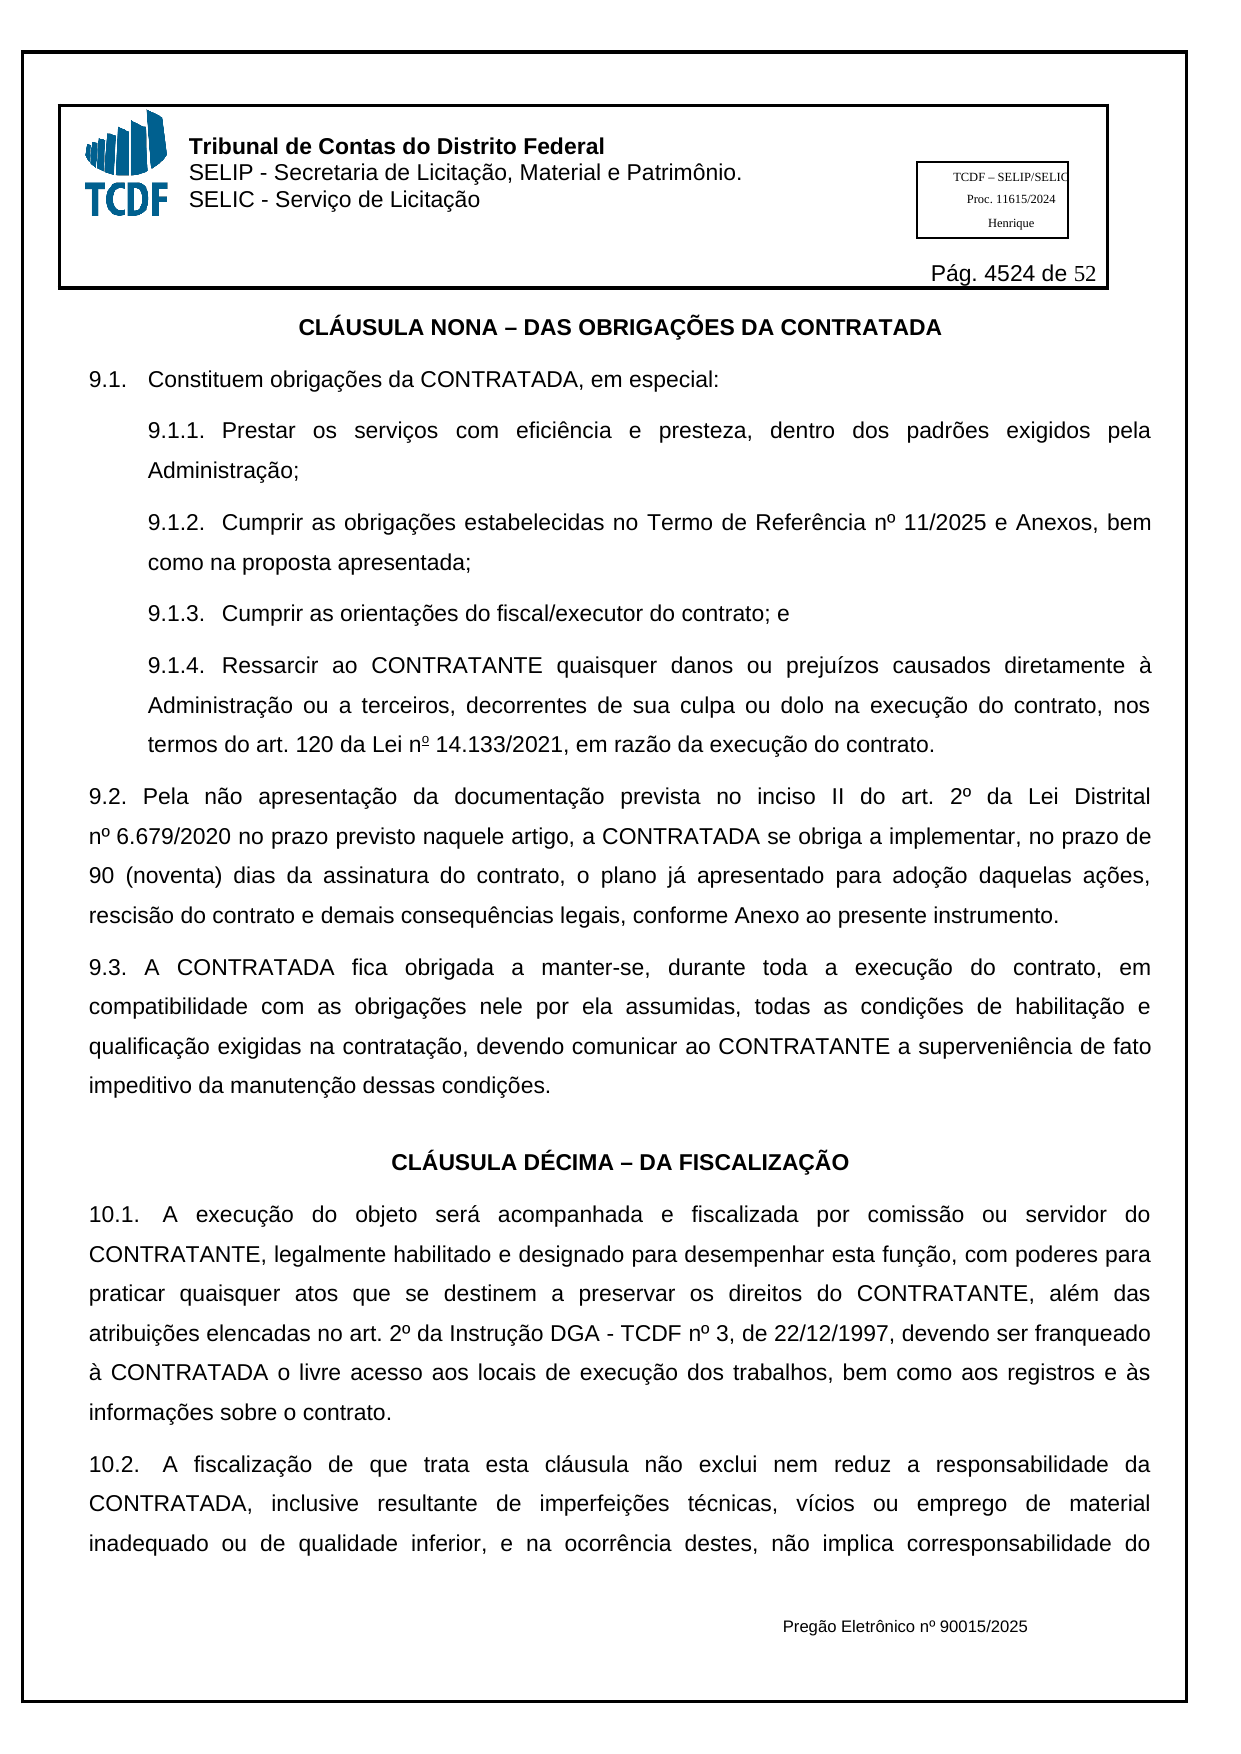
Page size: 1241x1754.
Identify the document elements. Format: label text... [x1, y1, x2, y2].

list 9.1.3. Cumprir as orientações do fiscal/executor do contrato; e [148, 600, 1152, 627]
list 9.3. A CONTRATADA fica obrigada a manter-se, durante toda a execução do contrato, em compatibilidade com as obrigações nele por ela assumidas, todas as condições de habilitação e qualificação exigidas na contratação, devendo comunicar ao CONTRATANTE a superveniência de fato impeditivo da manutenção dessas condições. [89, 954, 1152, 1098]
list 9.1.1. Prestar os serviços com eficiência e presteza, dentro dos padrões exigidos pela Administração; [148, 417, 1152, 483]
list 10.1. A execução do objeto será acompanhada e fiscalizada por comissão ou servidor do CONTRATANTE, legalmente habilitado e designado para desempenhar esta função, com poderes para praticar quaisquer atos que se destinem a preservar os direitos do CONTRATANTE, além das atribuições elencadas no art. 2º da Instrução DGA - TCDF nº 3, de 22/12/1997, devendo ser franqueado à CONTRATADA o livre acesso aos locais de execução dos trabalhos, bem como aos registros e às informações sobre o contrato. [89, 1201, 1152, 1425]
list 9.1.4. Ressarcir ao CONTRATANTE quaisquer danos ou prejuízos causados diretamente à Administração ou a terceiros, decorrentes de sua culpa ou dolo na execução do contrato, nos termos do art. 120 da Lei no 14.133/2021, em razão da execução do contrato. [148, 652, 1152, 758]
list CLÁUSULA NONA – DAS OBRIGAÇÕES DA CONTRATADA [89, 313, 1152, 340]
list CLÁUSULA DÉCIMA – DA FISCALIZAÇÃO [89, 1149, 1152, 1176]
list 9.1. Constituem obrigações da CONTRATADA, em especial: [89, 366, 1152, 392]
list 9.2. Pela não apresentação da documentação prevista no inciso II do art. 2º da Lei Distrital nº 6.679/2020 no prazo previsto naquele artigo, a CONTRATADA se obriga a implementar, no prazo de 90 (noventa) dias da assinatura do contrato, o plano já apresentado para adoção daquelas ações, rescisão do contrato e demais consequências legais, conforme Anexo ao presente instrumento. [89, 783, 1152, 928]
picture [70, 107, 182, 218]
list 9.1.2. Cumprir as obrigações estabelecidas no Termo de Referência nº 11/2025 e Anexos, bem como na proposta apresentada; [148, 509, 1152, 575]
